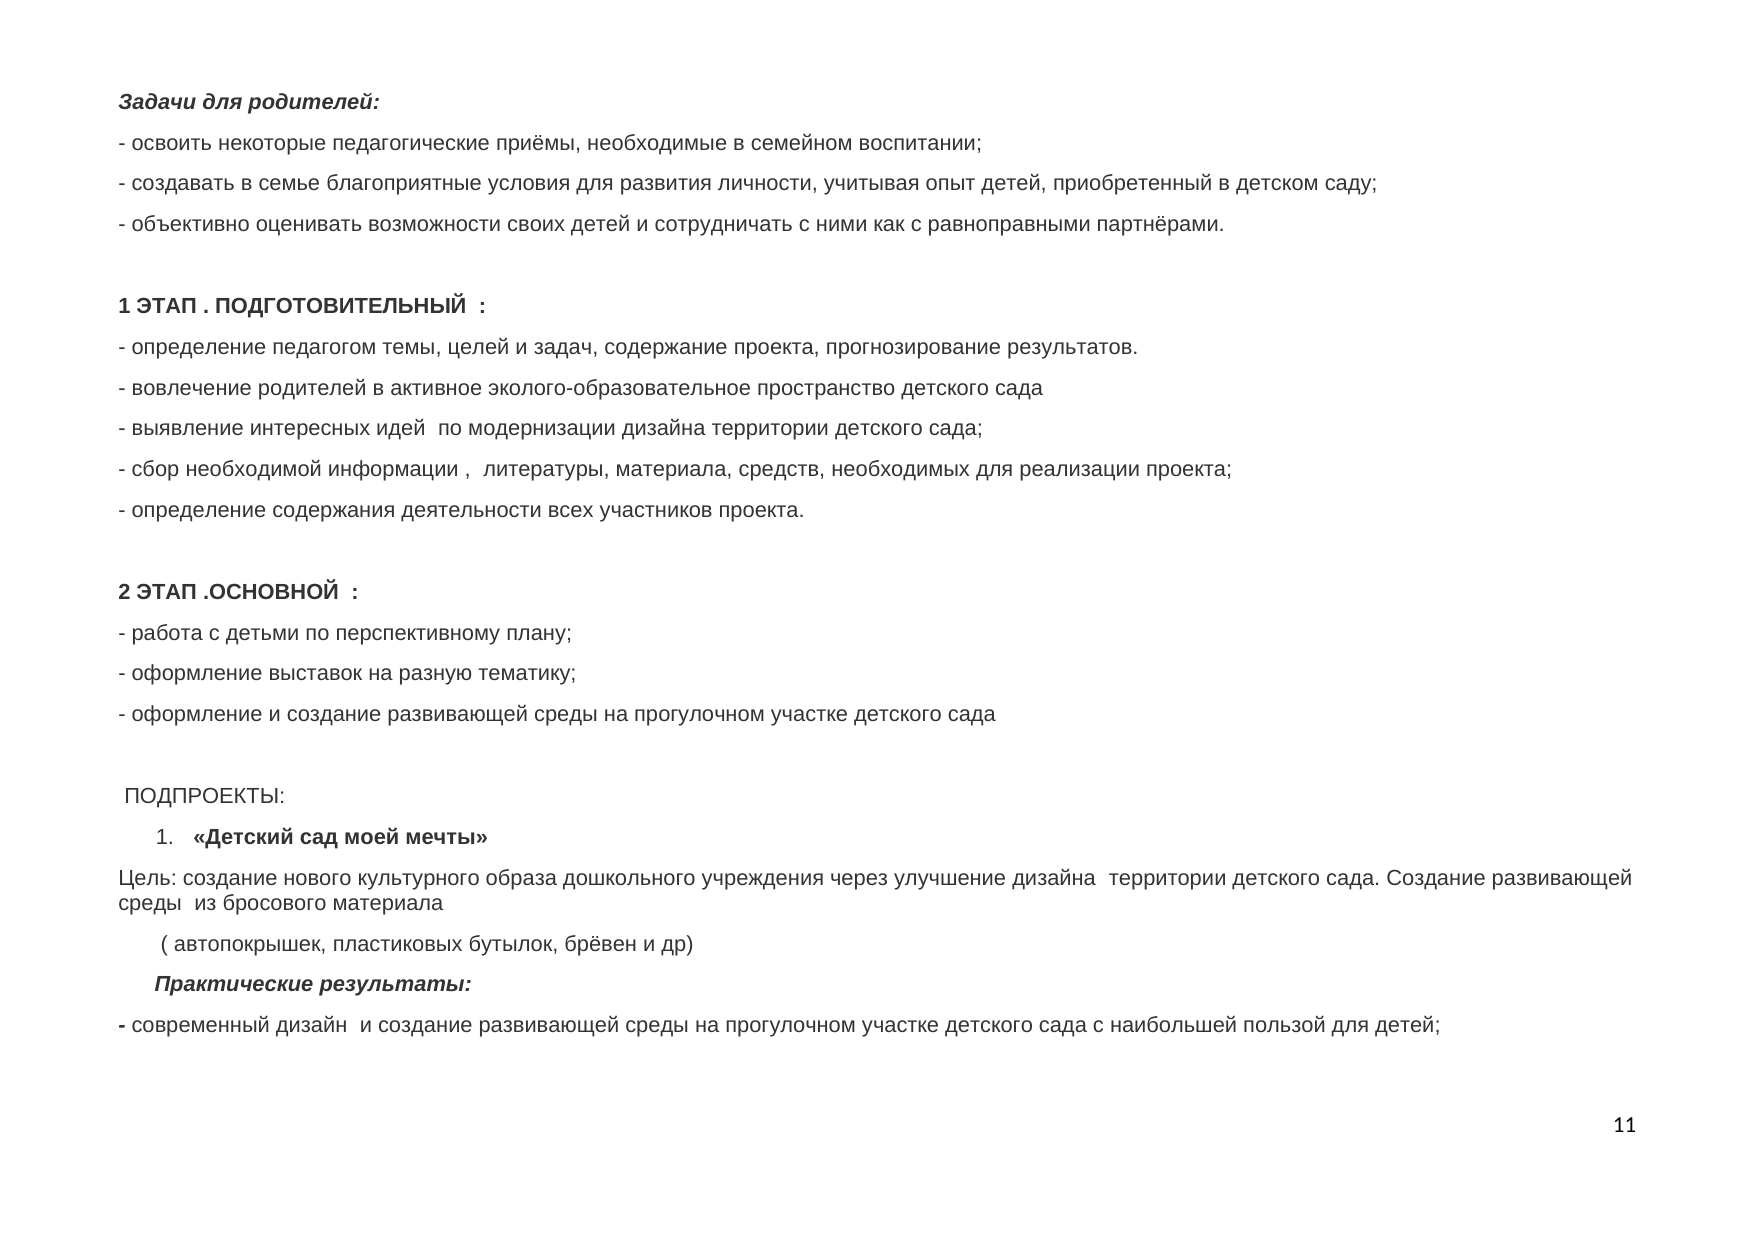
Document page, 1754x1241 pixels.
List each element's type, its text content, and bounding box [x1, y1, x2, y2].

text - выявление интересных идей по модернизации дизайна территории детского сада; [118, 415, 1636, 440]
text - определение содержания деятельности всех участников проекта. [118, 497, 1636, 522]
text ( автопокрышек, пластиковых бутылок, брёвен и др) [118, 930, 1636, 956]
text Практические результаты: [118, 971, 1636, 996]
text Задачи для родителей: [118, 88, 1636, 114]
text - объективно оценивать возможности своих детей и сотрудничать с ними как с равноправными партнёрами. [118, 211, 1636, 236]
text - создавать в семье благоприятные условия для развития личности, учитывая опыт детей, приобретенный в детском саду; [118, 170, 1636, 195]
text - вовлечение родителей в активное эколого-образовательное пространство детского сада [118, 374, 1636, 399]
text - определение педагогом темы, целей и задач, содержание проекта, прогнозирование результатов. [118, 333, 1636, 359]
text - современный дизайн и создание развивающей среды на прогулочном участке детского сада с наибольшей пользой для детей; [118, 1012, 1636, 1037]
text 1 ЭТАП . ПОДГОТОВИТЕЛЬНЫЙ : [118, 293, 1636, 318]
list «Детский сад моей мечты» [156, 823, 1636, 849]
text Цель: создание нового культурного образа дошкольного учреждения через улучшение дизайна территории детского сада. Создание развивающей среды из бросового материала [118, 864, 1636, 915]
text - освоить некоторые педагогические приёмы, необходимые в семейном воспитании; [118, 129, 1636, 154]
text - оформление выставок на разную тематику; [118, 660, 1636, 685]
text 2 ЭТАП .ОСНОВНОЙ : [118, 578, 1636, 604]
text - работа с детьми по перспективному плану; [118, 619, 1636, 644]
text - оформление и создание развивающей среды на прогулочном участке детского сада [118, 701, 1636, 726]
text ПОДПРОЕКТЫ: [118, 783, 1636, 808]
text - сбор необходимой информации , литературы, материала, средств, необходимых для реализации проекта; [118, 456, 1636, 481]
